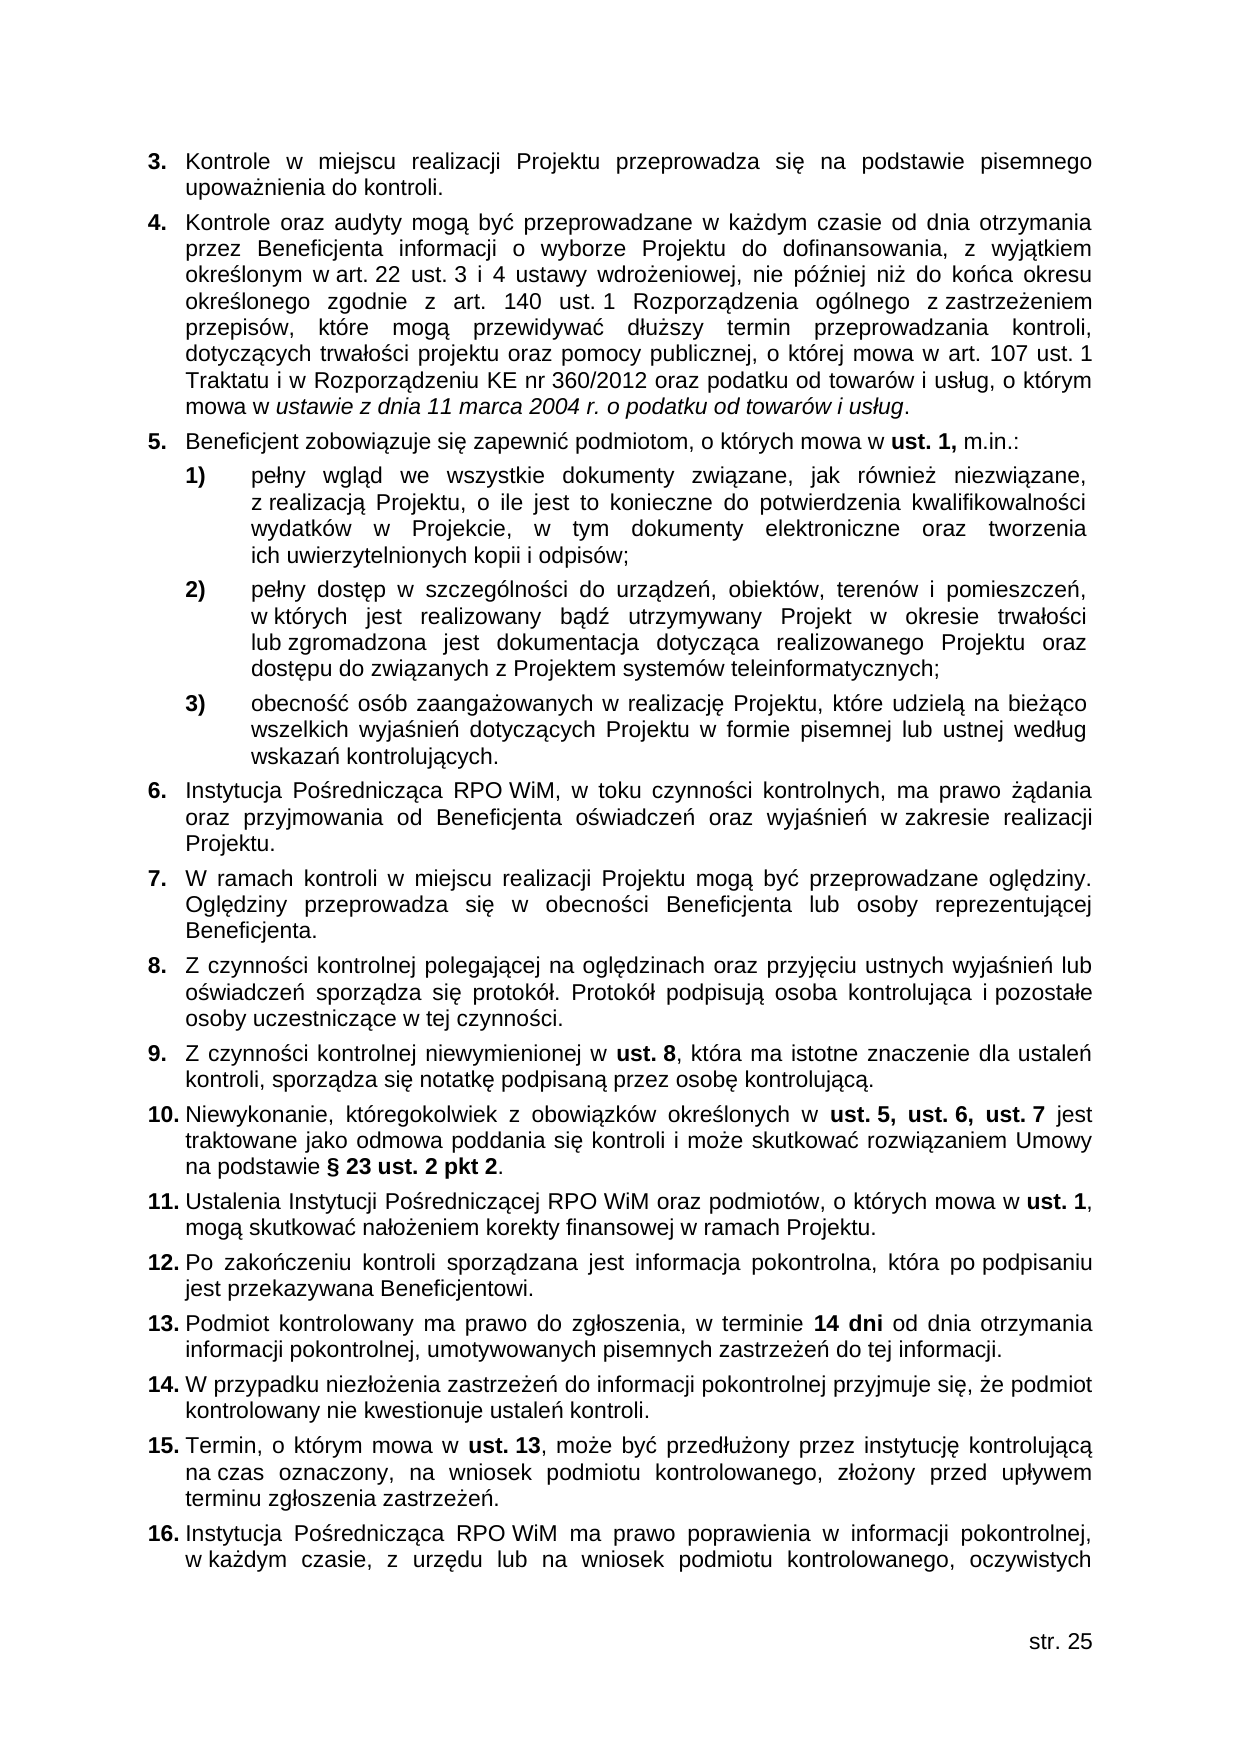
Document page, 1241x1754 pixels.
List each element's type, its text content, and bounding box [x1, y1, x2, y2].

list Ustalenia Instytucji Pośredniczącej RPO WiM oraz podmiotów, o których mowa w ust. 1, mogą skutkować nałożeniem korekty finansowej w ramach Projektu. [148, 1188, 1093, 1241]
list Po zakończeniu kontroli sporządzana jest informacja pokontrolna, która po podpisaniu jest przekazywana Beneficjentowi. [148, 1249, 1093, 1302]
list Instytucja Pośrednicząca RPO WiM, w toku czynności kontrolnych, ma prawo żądania oraz przyjmowania od Beneficjenta oświadczeń oraz wyjaśnień w zakresie realizacji Projektu. [148, 777, 1093, 856]
list obecność osób zaangażowanych w realizację Projektu, które udzielą na bieżąco wszelkich wyjaśnień dotyczących Projektu w formie pisemnej lub ustnej według wskazań kontrolujących. [185, 690, 1087, 769]
list Z czynności kontrolnej polegającej na oględzinach oraz przyjęciu ustnych wyjaśnień lub oświadczeń sporządza się protokół. Protokół podpisują osoba kontrolująca i pozostałe osoby uczestniczące w tej czynności. [148, 952, 1093, 1031]
list Kontrole oraz audyty mogą być przeprowadzane w każdym czasie od dnia otrzymania przez Beneficjenta informacji o wyborze Projektu do dofinansowania, z wyjątkiem określonym w art. 22 ust. 3 i 4 ustawy wdrożeniowej, nie później niż do końca okresu określonego zgodnie z art. 140 ust. 1 Rozporządzenia ogólnego z zastrzeżeniem przepisów, które mogą przewidywać dłuższy termin przeprowadzania kontroli, dotyczących trwałości projektu oraz pomocy publicznej, o której mowa w art. 107 ust. 1 Traktatu i w Rozporządzeniu KE nr 360/2012 oraz podatku od towarów i usług, o którym mowa w ustawie z dnia 11 marca 2004 r. o podatku od towarów i usług. [148, 209, 1093, 419]
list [148, 1519, 1093, 1572]
list Z czynności kontrolnej niewymienionej w ust. 8, która ma istotne znaczenie dla ustaleń kontroli, sporządza się notatkę podpisaną przez osobę kontrolującą. [148, 1039, 1093, 1092]
list Termin, o którym mowa w ust. 13, może być przedłużony przez instytucję kontrolującą na czas oznaczony, na wniosek podmiotu kontrolowanego, złożony przed upływem terminu zgłoszenia zastrzeżeń. [148, 1432, 1093, 1511]
list W ramach kontroli w miejscu realizacji Projektu mogą być przeprowadzane oględziny. Oględziny przeprowadza się w obecności Beneficjenta lub osoby reprezentującej Beneficjenta. [148, 865, 1093, 944]
list Kontrole w miejscu realizacji Projektu przeprowadza się na podstawie pisemnego upoważnienia do kontroli. [148, 148, 1093, 200]
list Niewykonanie, któregokolwiek z obowiązków określonych w ust. 5, ust. 6, ust. 7 jest traktowane jako odmowa poddania się kontroli i może skutkować rozwiązaniem Umowy na podstawie § 23 ust. 2 pkt 2. [148, 1101, 1093, 1180]
list pełny dostęp w szczególności do urządzeń, obiektów, terenów i pomieszczeń, w których jest realizowany bądź utrzymywany Projekt w okresie trwałości lub zgromadzona jest dokumentacja dotycząca realizowanego Projektu oraz dostępu do związanych z Projektem systemów teleinformatycznych; [185, 576, 1087, 682]
list Beneficjent zobowiązuje się zapewnić podmiotom, o których mowa w ust. 1, m.in.: [148, 428, 1093, 454]
list pełny wgląd we wszystkie dokumenty związane, jak również niezwiązane, z realizacją Projektu, o ile jest to konieczne do potwierdzenia kwalifikowalności wydatków w Projekcie, w tym dokumenty elektroniczne oraz tworzenia ich uwierzytelnionych kopii i odpisów; [185, 462, 1087, 568]
list W przypadku niezłożenia zastrzeżeń do informacji pokontrolnej przyjmuje się, że podmiot kontrolowany nie kwestionuje ustaleń kontroli. [148, 1371, 1093, 1424]
list Podmiot kontrolowany ma prawo do zgłoszenia, w terminie 14 dni od dnia otrzymania informacji pokontrolnej, umotywowanych pisemnych zastrzeżeń do tej informacji. [148, 1310, 1093, 1363]
